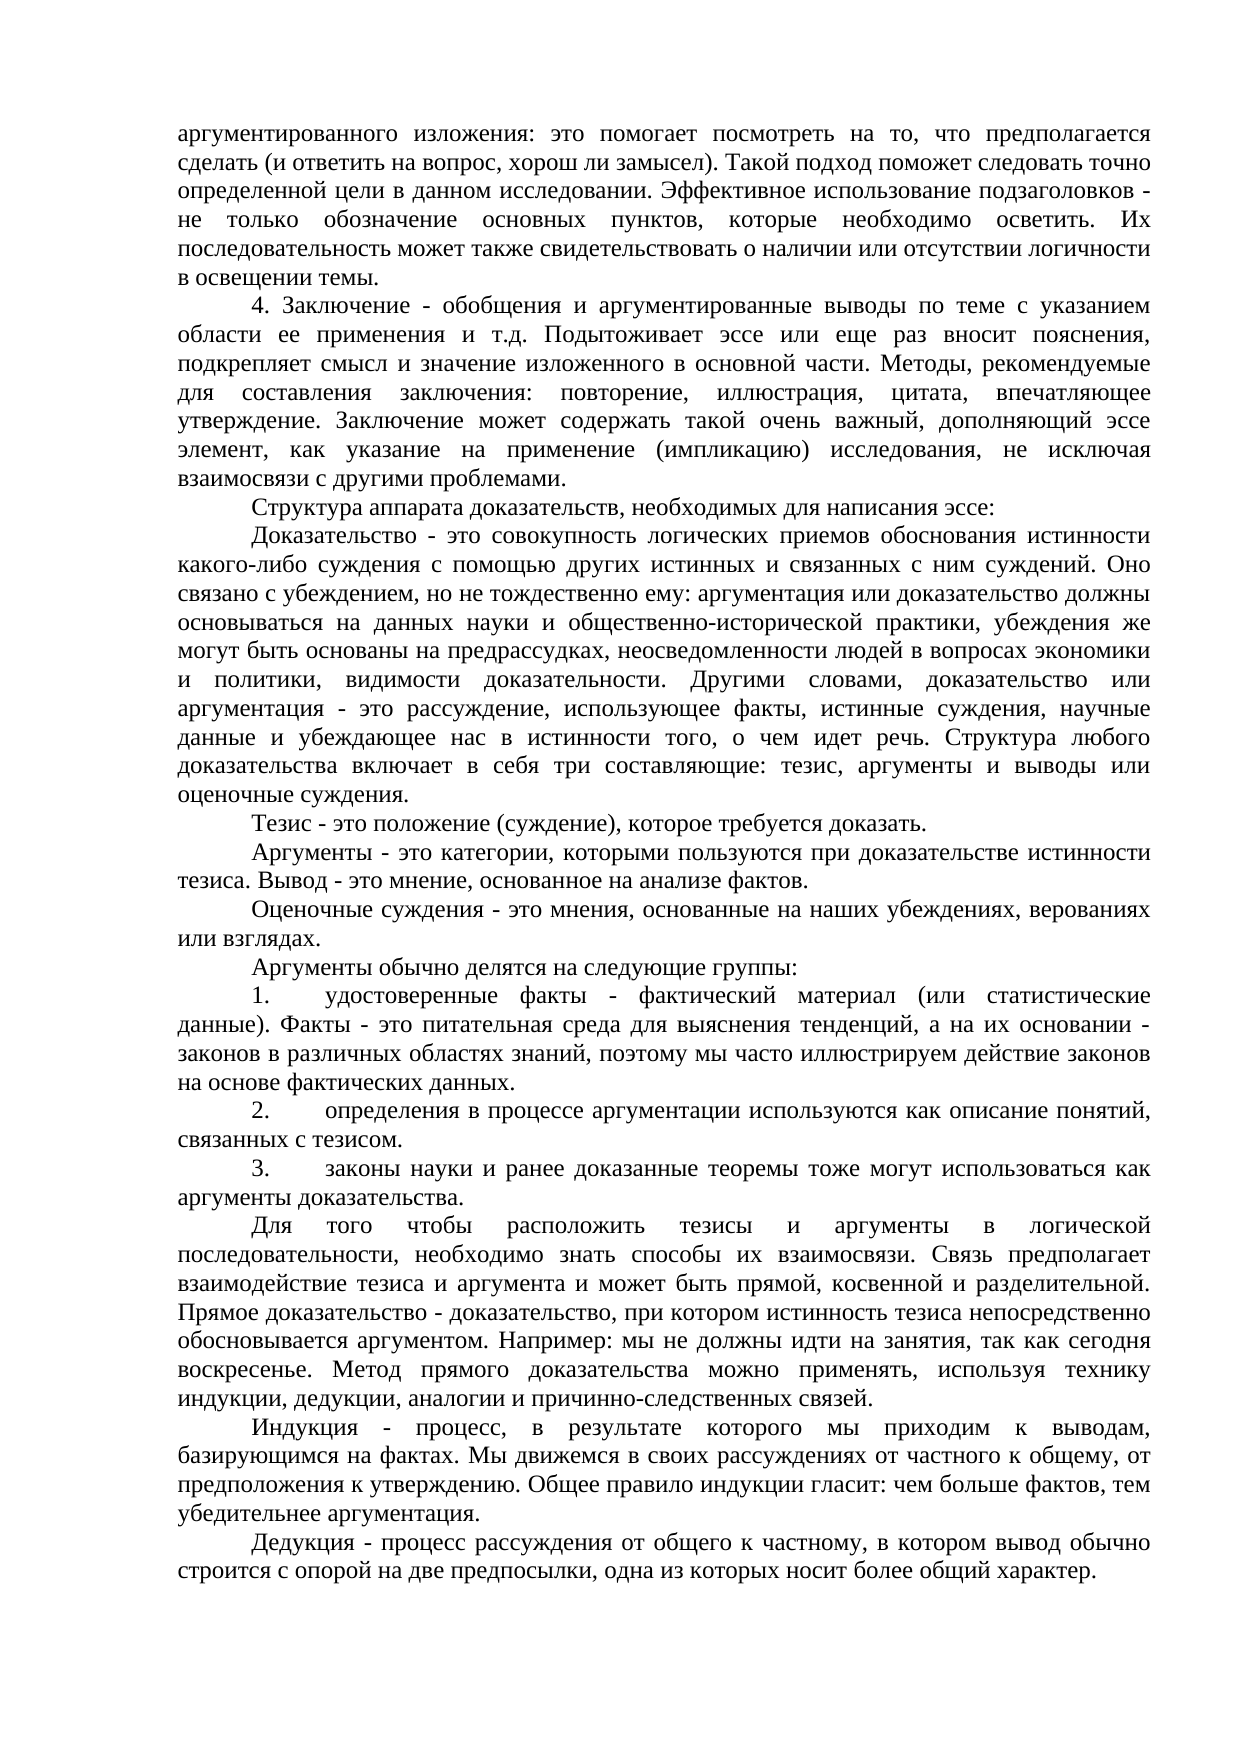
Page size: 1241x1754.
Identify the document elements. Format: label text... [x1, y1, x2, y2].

text Аргументы - это категории, которыми пользуются при доказательстве истинности тезиса. Вывод - это мнение, основанное на анализе фактов. [177, 837, 1152, 894]
list удостоверенные факты - фактический материал (или статистические данные). Факты - это питательная среда для выяснения тенденций, а на их основании - законов в различных областях знаний, поэтому мы часто иллюстрируем действие законов на основе фактических данных. [177, 981, 1152, 1096]
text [177, 118, 1152, 291]
text Доказательство - это совокупность логических приемов обоснования истинности какого-либо суждения с помощью других истинных и связанных с ним суждений. Оно связано с убеждением, но не тождественно ему: аргументация или доказательство должны основываться на данных науки и общественно-исторической практики, убеждения же могут быть основаны на предрассудках, неосведомленности людей в вопросах экономики и политики, видимости доказательности. Другими словами, доказательство или аргументация - это рассуждение, использующее факты, истинные суждения, научные данные и убеждающее нас в истинности того, о чем идет речь. Структура любого доказательства включает в себя три составляющие: тезис, аргументы и выводы или оценочные суждения. [177, 521, 1152, 808]
text Дедукция - процесс рассуждения от общего к частному, в котором вывод обычно строится с опорой на две предпосылки, одна из которых носит более общий характер. [177, 1527, 1152, 1584]
text Оценочные суждения - это мнения, основанные на наших убеждениях, верованиях или взглядах. [177, 894, 1152, 952]
text Индукция - процесс, в результате которого мы приходим к выводам, базирующимся на фактах. Мы движемся в своих рассуждениях от частного к общему, от предположения к утверждению. Общее правило индукции гласит: чем больше фактов, тем убедительнее аргументация. [177, 1412, 1152, 1527]
text Для того чтобы расположить тезисы и аргументы в логической последовательности, необходимо знать способы их взаимосвязи. Связь предполагает взаимодействие тезиса и аргумента и может быть прямой, косвенной и разделительной. Прямое доказательство - доказательство, при котором истинность тезиса непосредственно обосновывается аргументом. Например: мы не должны идти на занятия, так как сегодня воскресенье. Метод прямого доказательства можно применять, используя технику индукции, дедукции, аналогии и причинно-следственных связей. [177, 1211, 1152, 1412]
text 4. Заключение - обобщения и аргументированные выводы по теме с указанием области ее применения и т.д. Подытоживает эссе или еще раз вносит пояснения, подкрепляет смысл и значение изложенного в основной части. Методы, рекомендуемые для составления заключения: повторение, иллюстрация, цитата, впечатляющее утверждение. Заключение может содержать такой очень важный, дополняющий эссе элемент, как указание на применение (импликацию) исследования, не исключая взаимосвязи с другими проблемами. [177, 291, 1152, 492]
list определения в процессе аргументации используются как описание понятий, связанных с тезисом. [177, 1096, 1152, 1153]
text Структура аппарата доказательств, необходимых для написания эссе: [177, 492, 1152, 521]
list законы науки и ранее доказанные теоремы тоже могут использоваться как аргументы доказательства. [177, 1153, 1152, 1211]
text Аргументы обычно делятся на следующие группы: [177, 952, 1152, 981]
text Тезис - это положение (суждение), которое требуется доказать. [177, 808, 1152, 837]
